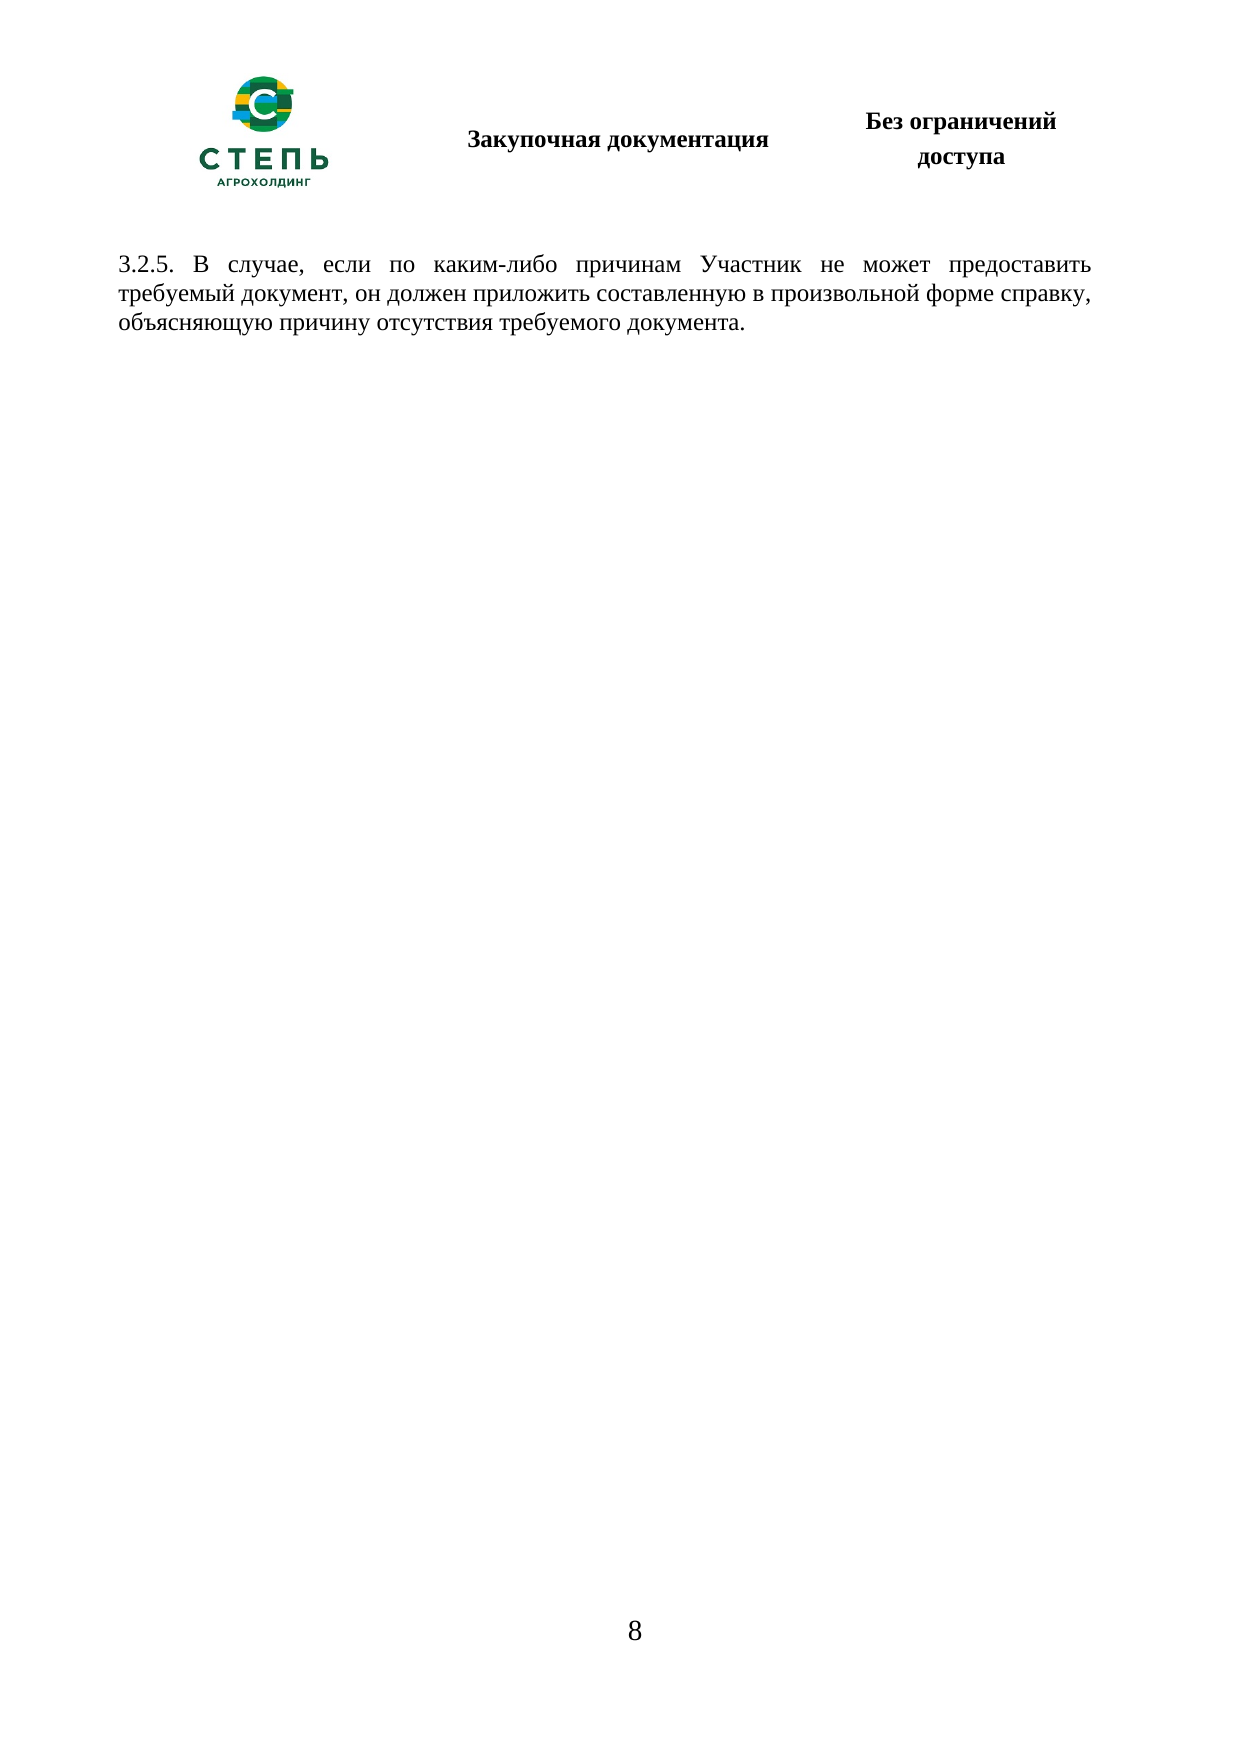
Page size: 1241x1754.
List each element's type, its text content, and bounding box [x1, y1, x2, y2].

text 3.2.5. В случае, если по каким-либо причинам Участник не может предоставить требуемый документ, он должен приложить составленную в произвольной форме справку, объясняющую причину отсутствия требуемого документа. [118, 249, 1092, 336]
picture [189, 73, 338, 190]
